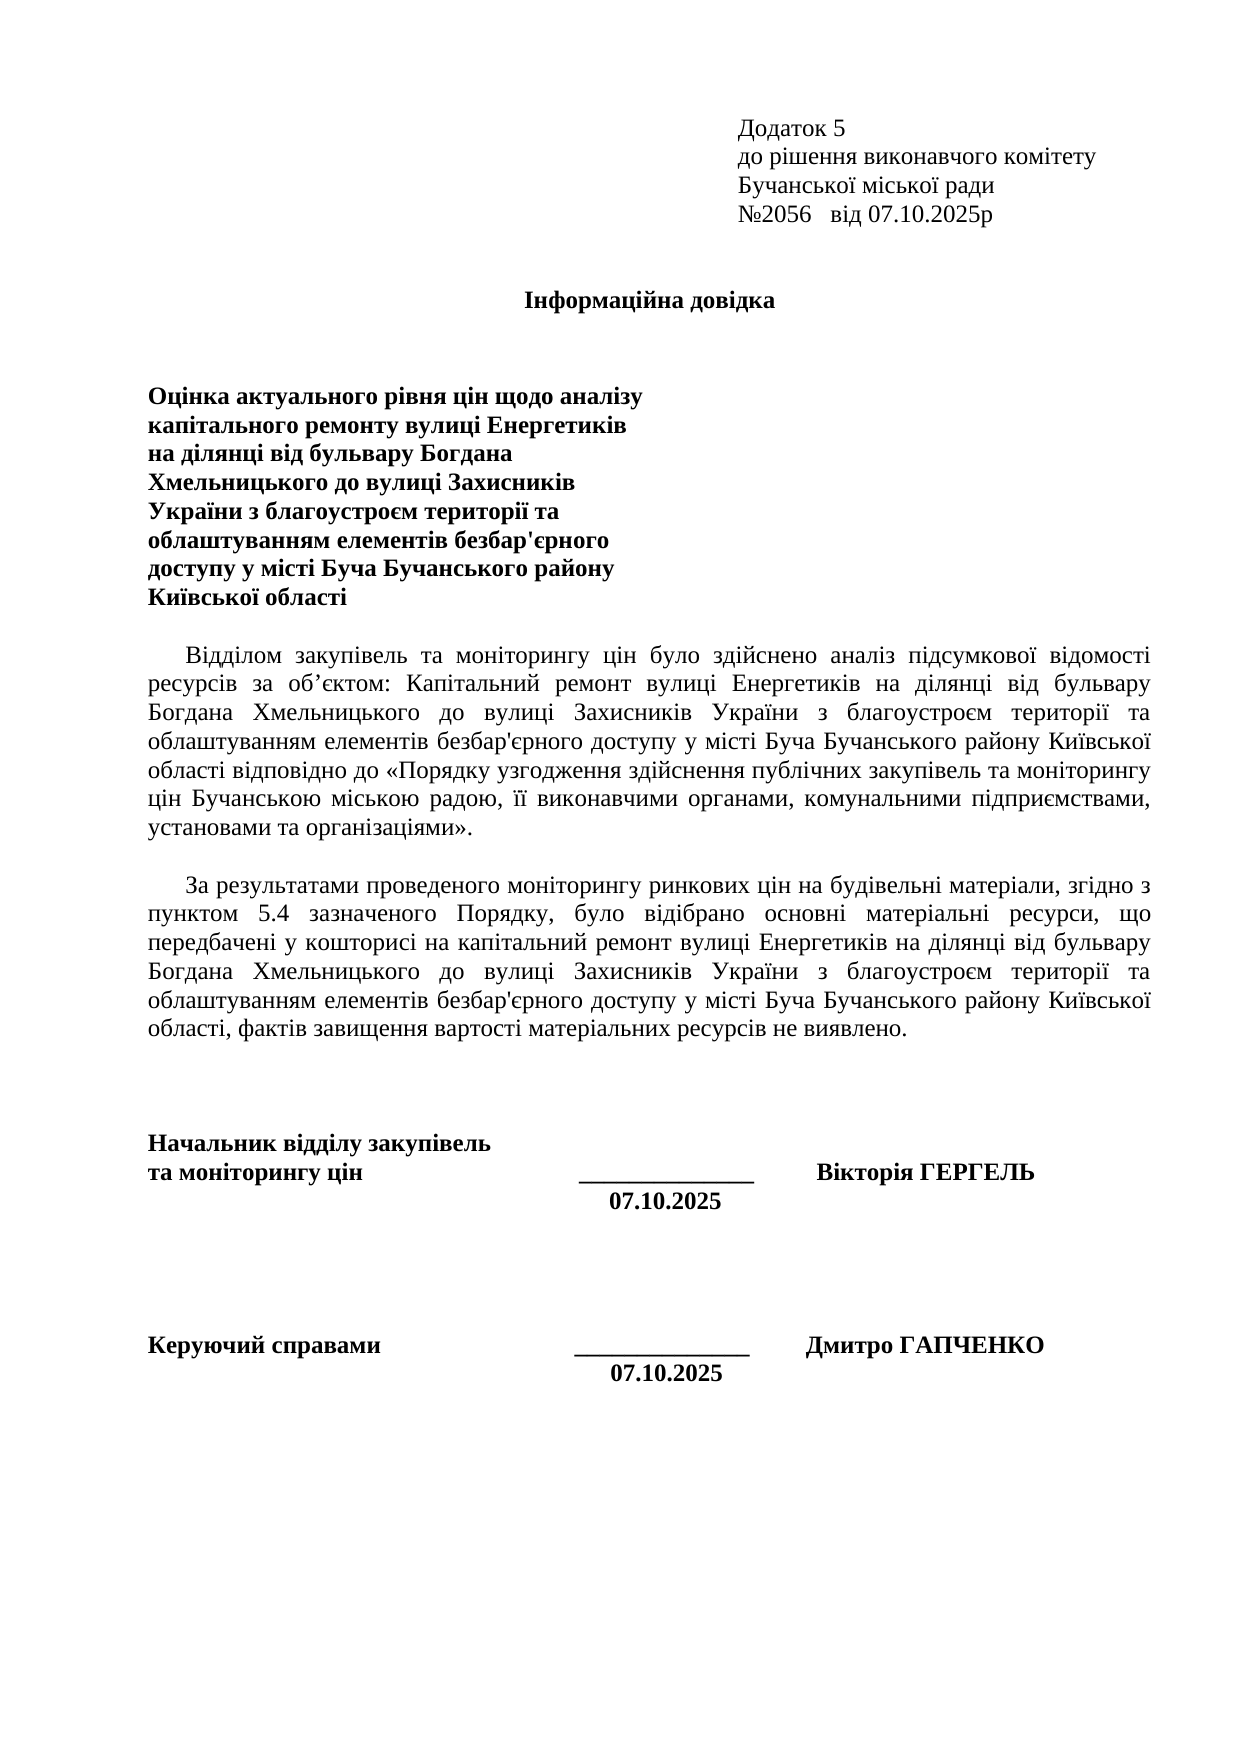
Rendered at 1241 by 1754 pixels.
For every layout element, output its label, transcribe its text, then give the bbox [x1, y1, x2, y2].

text За результатами проведеного моніторингу ринкових цін на будівельні матеріали, згідно з пунктом 5.4 зазначеного Порядку, було відібрано основні матеріальні ресурси, що передбачені у кошторисі на капітальний ремонт вулиці Енергетиків на ділянці від бульвару Богдана Хмельницького до вулиці Захисників України з благоустроєм території та облаштуванням елементів безбар'єрного доступу у місті Буча Бучанського району Київської області, фактів завищення вартості матеріальних ресурсів не виявлено. [148, 870, 1152, 1042]
text 07.10.2025 [148, 1358, 1152, 1387]
text Оцінка актуального рівня цін щодо аналізу [148, 381, 1152, 410]
text облаштуванням елементів безбар'єрного [148, 525, 1152, 553]
text України з благоустроєм території та [148, 496, 1152, 525]
text Керуючий справами ______________ Дмитро ГАПЧЕНКО [148, 1330, 1152, 1358]
text Начальник відділу закупівель [148, 1128, 1152, 1157]
text Київської області [148, 582, 1152, 611]
text Додаток 5 [664, 113, 1152, 141]
text №2056 від 07.10.2025р [148, 199, 1152, 228]
text Бучанської міської ради [664, 170, 1152, 199]
text 07.10.2025 [148, 1186, 1152, 1215]
text та моніторингу цін ______________ Вікторія ГЕРГЕЛЬ [148, 1157, 1152, 1186]
text до рішення виконавчого комітету [738, 141, 1152, 170]
text Відділом закупівель та моніторингу цін було здійснено аналіз підсумкової відомості ресурсів за об’єктом: Капітальний ремонт вулиці Енергетиків на ділянці від бульвару Богдана Хмельницького до вулиці Захисників України з благоустроєм території та облаштуванням елементів безбар'єрного доступу у місті Буча Бучанського району Київської області відповідно до «Порядку узгодження здійснення публічних закупівель та моніторингу цін Бучанською міською радою, її виконавчими органами, комунальними підприємствами, установами та організаціями». [148, 640, 1152, 841]
text на ділянці від бульвару Богдана [148, 438, 1152, 467]
text Інформаційна довідка [148, 285, 1152, 314]
text доступу у місті Буча Бучанського району [148, 553, 1152, 582]
text Хмельницького до вулиці Захисників [148, 467, 1152, 496]
text капітального ремонту вулиці Енергетиків [148, 410, 1152, 438]
